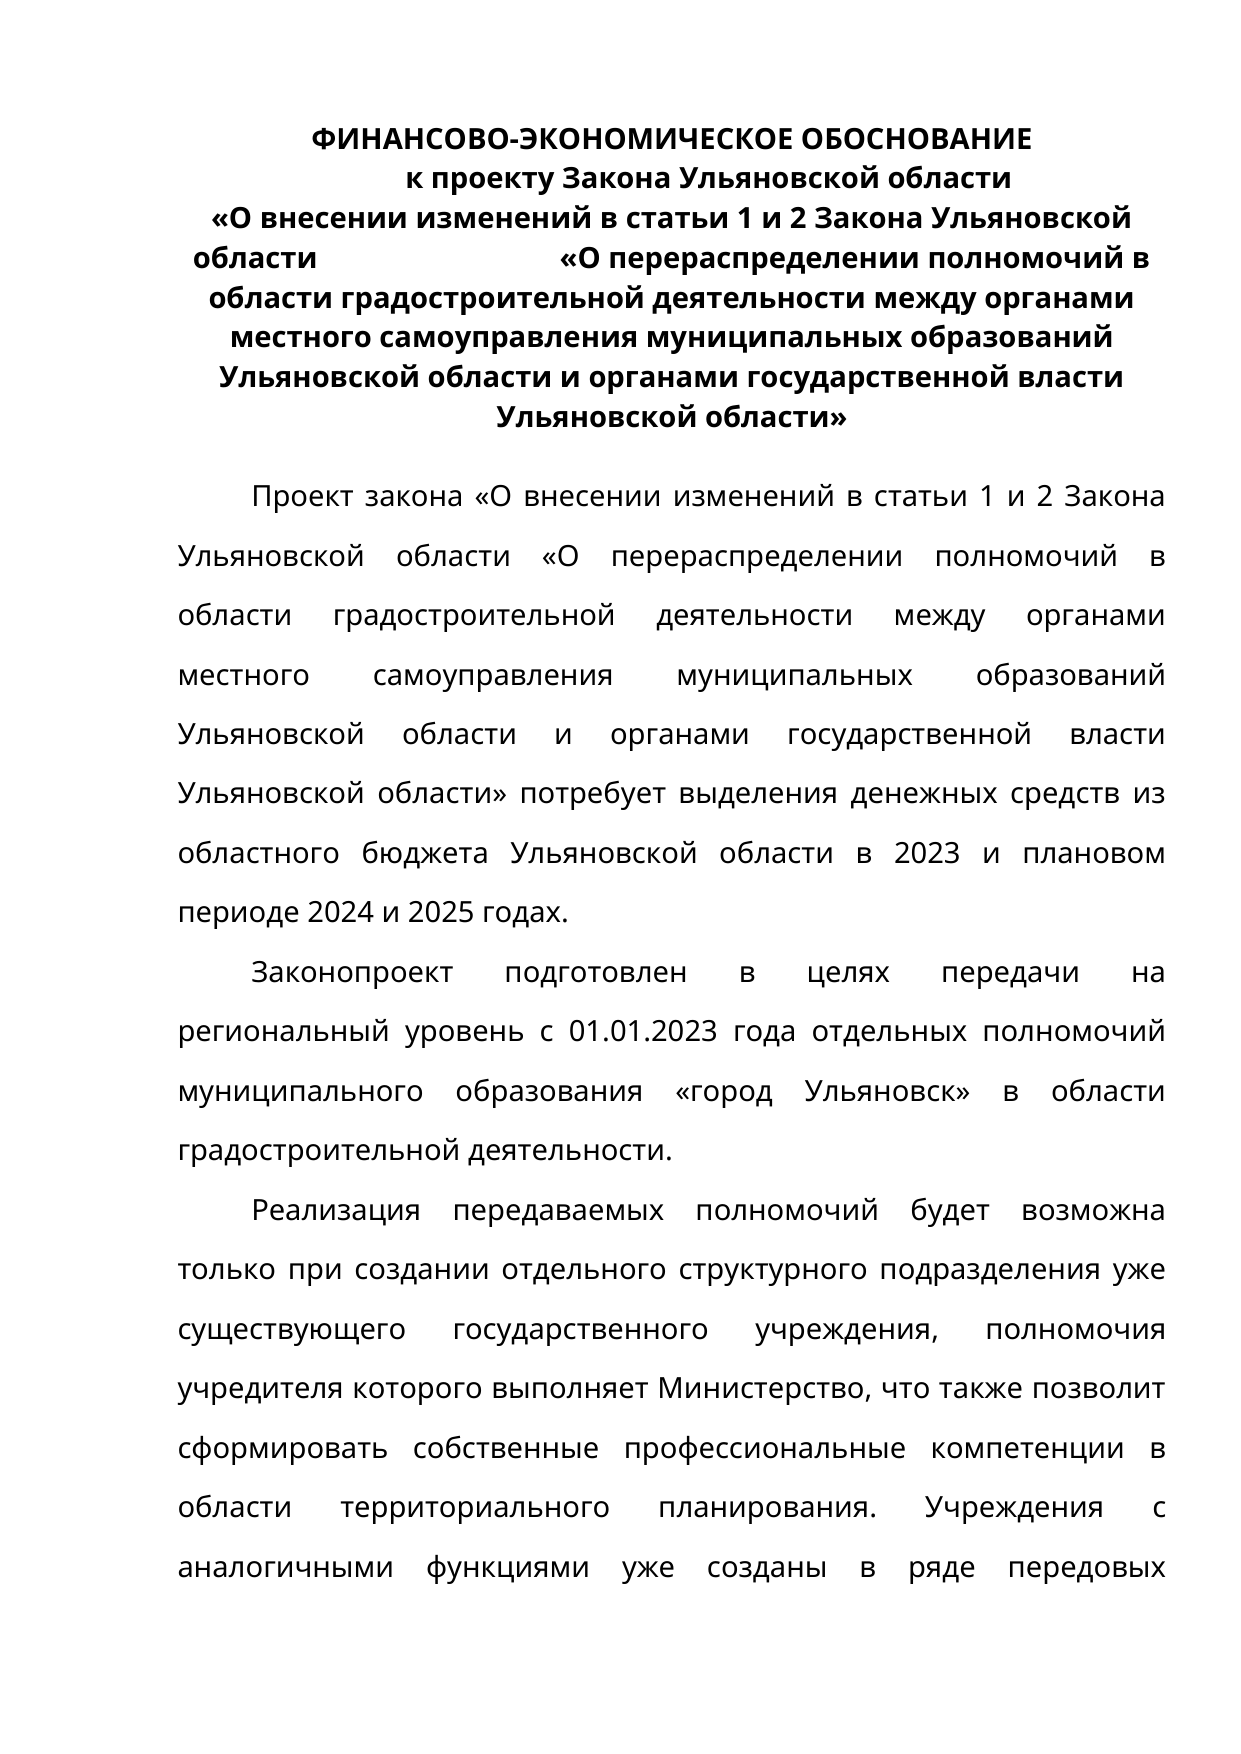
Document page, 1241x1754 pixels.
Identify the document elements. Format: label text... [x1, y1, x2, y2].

text Проект закона «О внесении изменений в статьи 1 и 2 Закона Ульяновской области «О перераспределении полномочий в области градостроительной деятельности между органами местного самоуправления муниципальных образований Ульяновской области и органами государственной власти Ульяновской области» потребует выделения денежных средств из областного бюджета Ульяновской области в 2023 и плановом периоде 2024 и 2025 годах. [177, 475, 1167, 931]
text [177, 1189, 1167, 1586]
text к проекту Закона Ульяновской области [177, 158, 1167, 197]
text ФИНАНСОВО-ЭКОНОМИЧЕСКОЕ ОБОСНОВАНИЕ [177, 118, 1167, 158]
text Законопроект подготовлен в целях передачи на региональный уровень с 01.01.2023 года отдельных полномочий муниципального образования «город Ульяновск» в области градостроительной деятельности. [177, 951, 1167, 1169]
text «О внесении изменений в статьи 1 и 2 Закона Ульяновской области «О перераспределении полномочий в области градостроительной деятельности между органами местного самоуправления муниципальных образований Ульяновской области и органами государственной власти Ульяновской области» [177, 197, 1167, 436]
